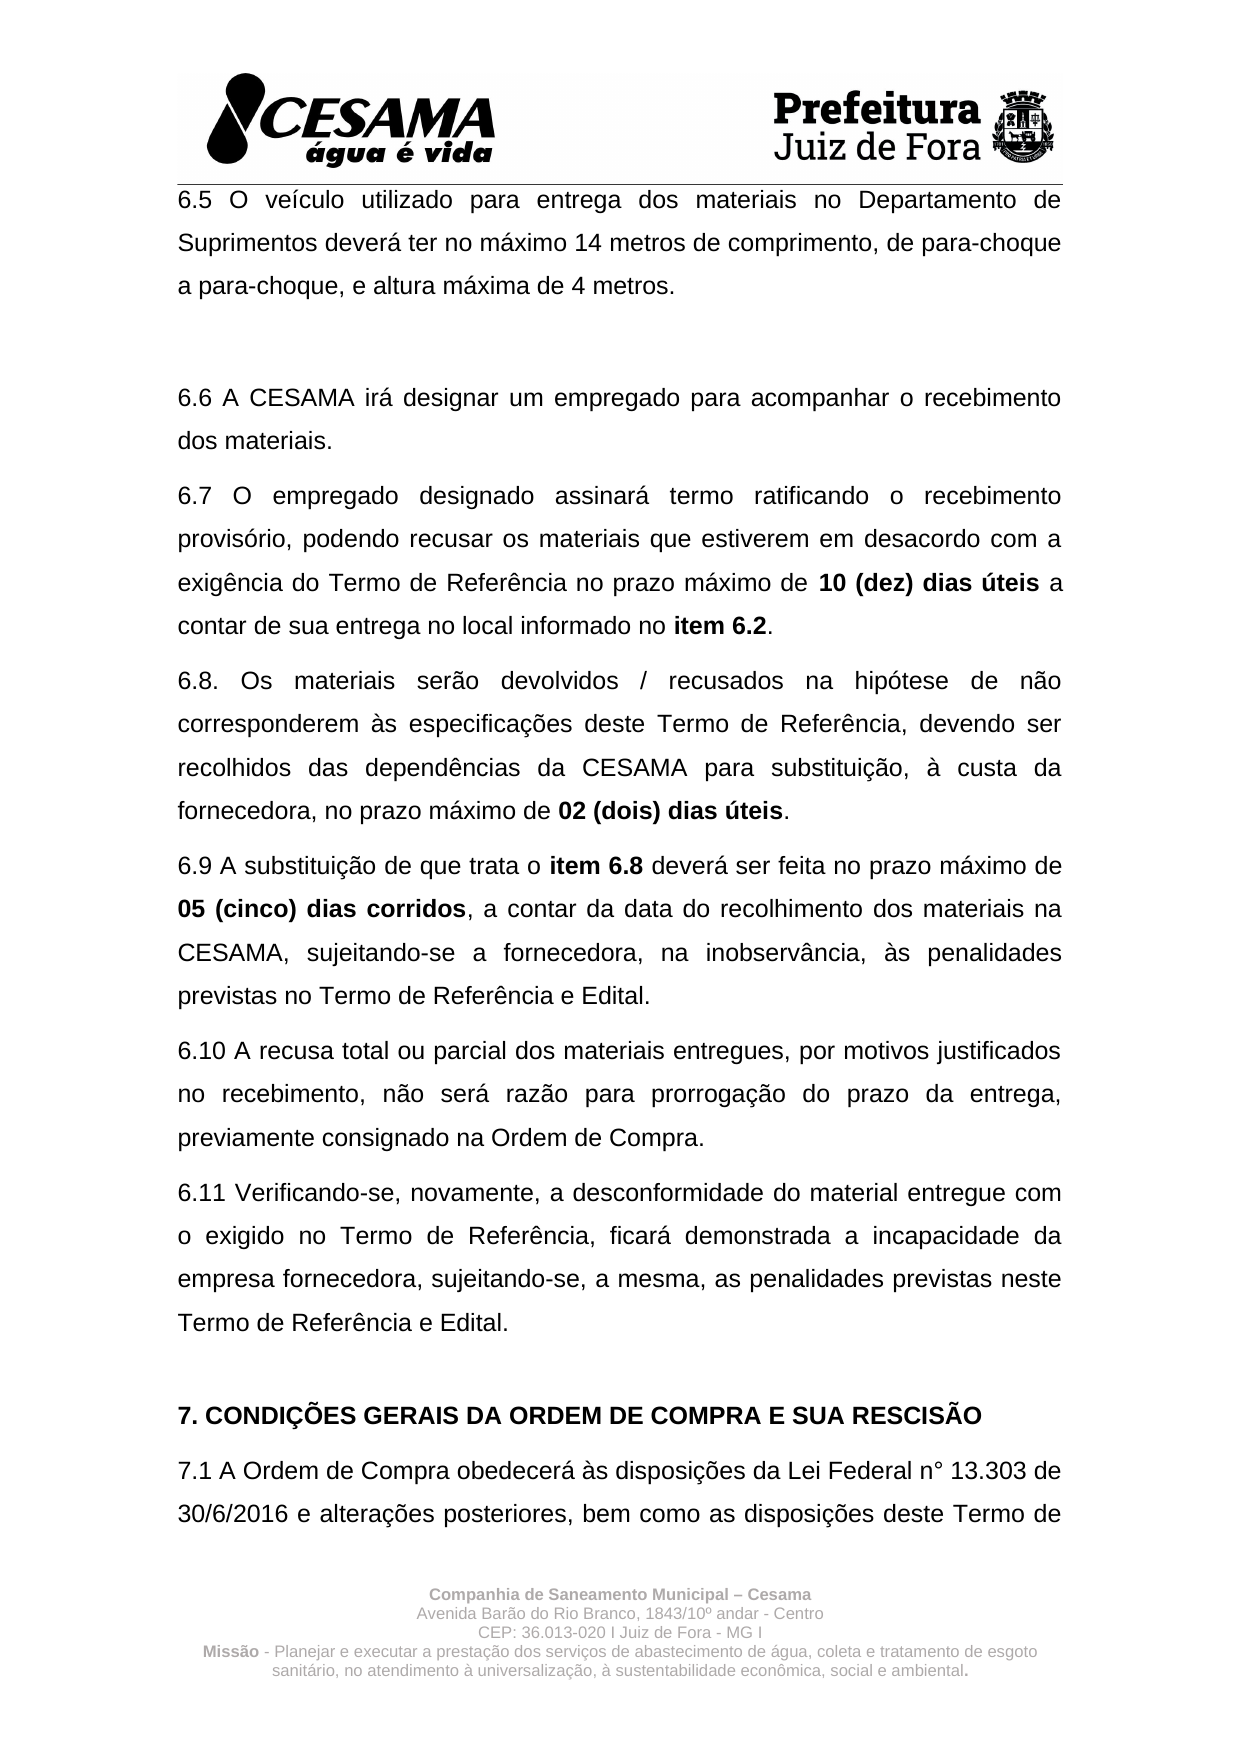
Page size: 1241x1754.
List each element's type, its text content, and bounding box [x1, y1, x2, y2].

picture [177, 73, 1063, 185]
text 6.6 A CESAMA irá designar um empregado para acompanhar o recebimento dos materiais. [177, 382, 1063, 454]
text 6.7 O empregado designado assinará termo ratificando o recebimento provisório, podendo recusar os materiais que estiverem em desacordo com a exigência do Termo de Referência no prazo máximo de 10 (dez) dias úteis a contar de sua entrega no local informado no item 6.2. [177, 481, 1063, 639]
text 6.8. Os materiais serão devolvidos / recusados na hipótese de não corresponderem às especificações deste Termo de Referência, devendo ser recolhidos das dependências da CESAMA para substituição, à custa da fornecedora, no prazo máximo de 02 (dois) dias úteis. [177, 666, 1063, 824]
text 6.5 O veículo utilizado para entrega dos materiais no Departamento de Suprimentos deverá ter no máximo 14 metros de comprimento, de para-choque a para-choque, e altura máxima de 4 metros. [177, 185, 1063, 300]
text 6.10 A recusa total ou parcial dos materiais entregues, por motivos justificados no recebimento, não será razão para prorrogação do prazo da entrega, previamente consignado na Ordem de Compra. [177, 1036, 1063, 1151]
text 6.11 Verificando-se, novamente, a desconformidade do material entregue com o exigido no Termo de Referência, ficará demonstrada a incapacidade da empresa fornecedora, sujeitando-se, a mesma, as penalidades previstas neste Termo de Referência e Edital. [177, 1178, 1063, 1336]
text 7. CONDIÇÕES GERAIS DA ORDEM DE COMPRA E SUA RESCISÃO [177, 1401, 1063, 1429]
text 6.9 A substituição de que trata o item 6.8 deverá ser feita no prazo máximo de 05 (cinco) dias corridos, a contar da data do recolhimento dos materiais na CESAMA, sujeitando-se a fornecedora, na inobservância, às penalidades previstas no Termo de Referência e Edital. [177, 851, 1063, 1009]
